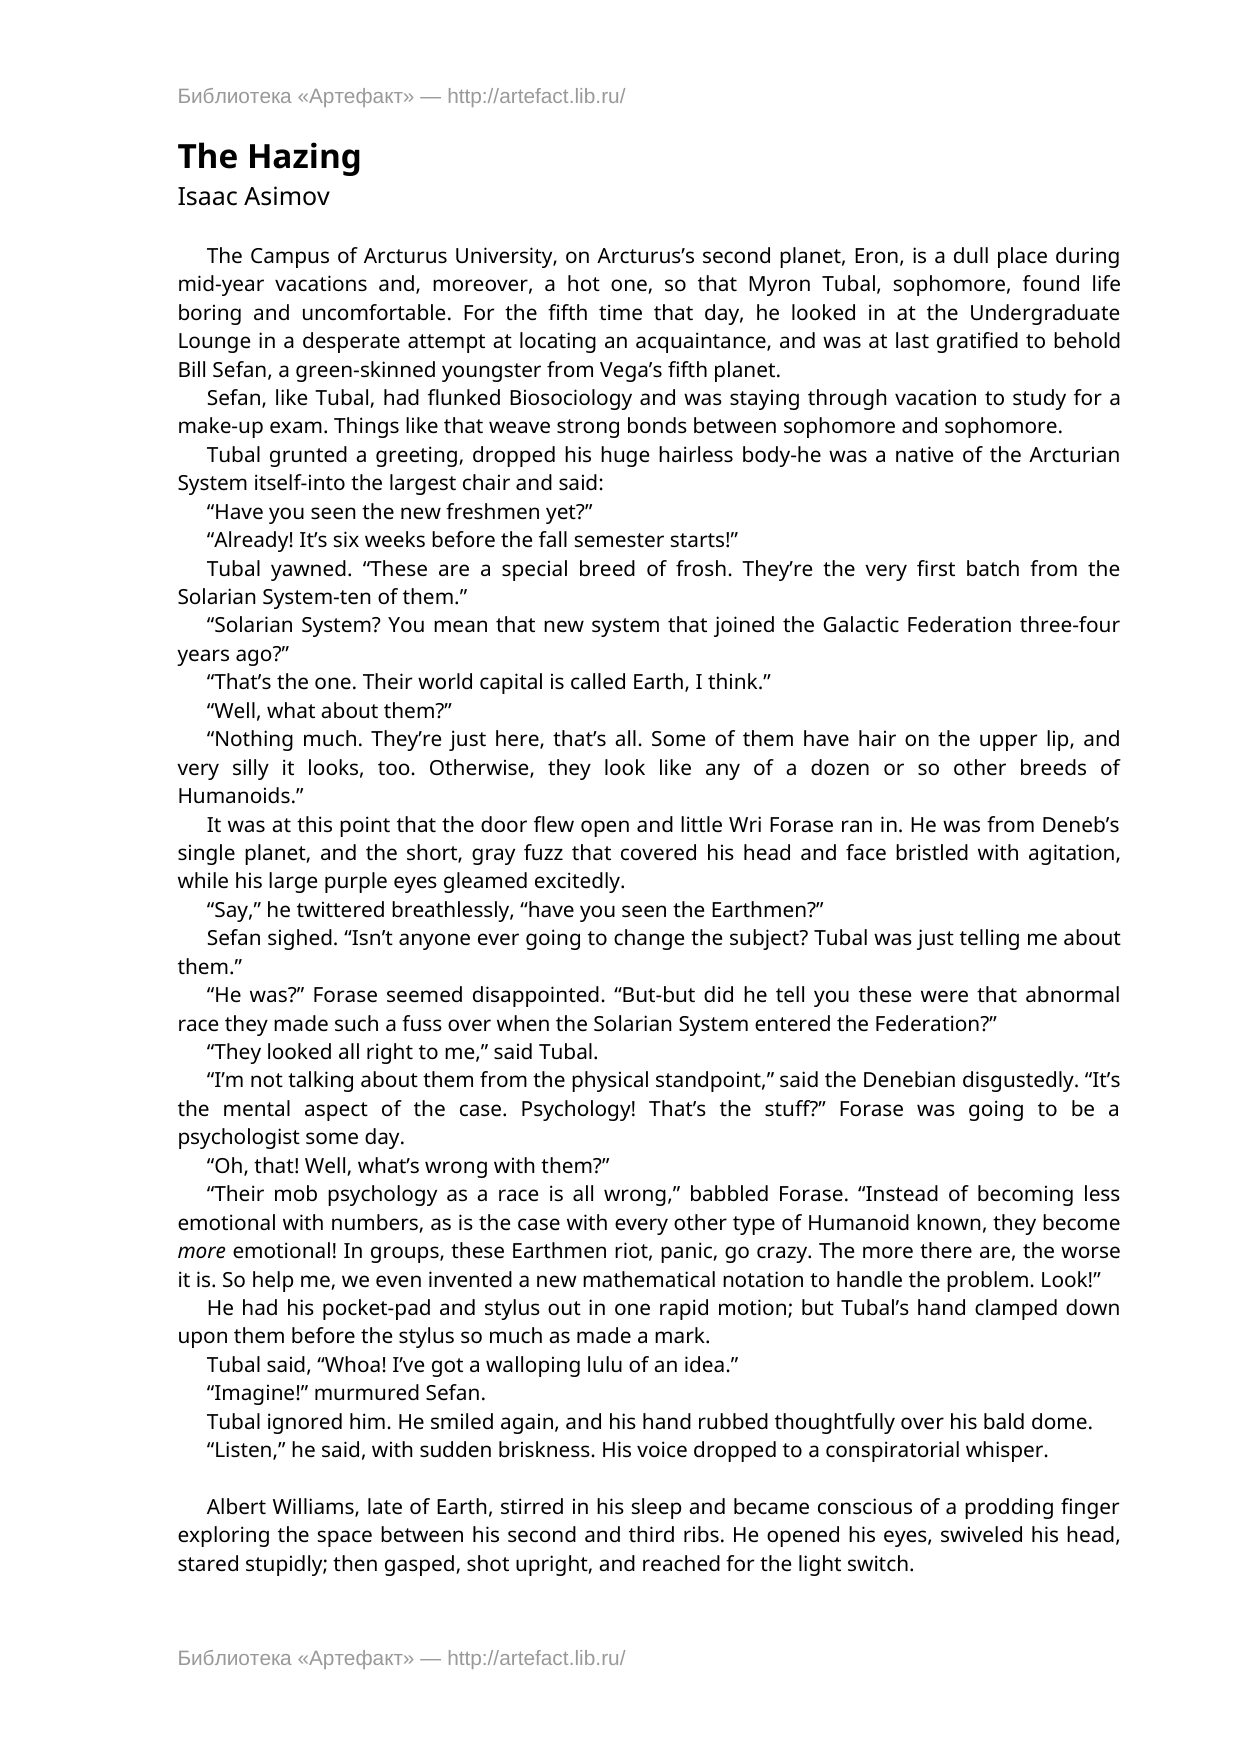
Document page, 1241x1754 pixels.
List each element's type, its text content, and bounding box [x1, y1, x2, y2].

text “He was?” Forase seemed disappointed. “But-but did he tell you these were that abnormal race they made such a fuss over when the Solarian System entered the Federation?” [177, 980, 1122, 1037]
text “Listen,” he said, with sudden briskness. His voice dropped to a conspiratorial whisper. [177, 1435, 1122, 1464]
subtitle The Hazing [177, 133, 1122, 178]
text “Have you seen the new freshmen yet?” [177, 497, 1122, 525]
text It was at this point that the door flew open and little Wri Forase ran in. He was from Deneb’s single planet, and the short, gray fuzz that covered his head and face bristled with agitation, while his large purple eyes gleamed excitedly. [177, 810, 1122, 895]
text He had his pocket-pad and stylus out in one rapid motion; but Tubal’s hand clamped down upon them before the stylus so much as made a mark. [177, 1293, 1122, 1350]
text “Say,” he twittered breathlessly, “have you seen the Earthmen?” [177, 895, 1122, 923]
text Tubal yawned. “These are a special breed of frosh. They’re the very first batch from the Solarian System-ten of them.” [177, 554, 1122, 611]
text “Their mob psychology as a race is all wrong,” babbled Forase. “Instead of becoming less emotional with numbers, as is the case with every other type of Humanoid known, they become more emotional! In groups, these Earthmen riot, panic, go crazy. The more there are, the worse it is. So help me, we even invented a new mathematical notation to handle the problem. Look!” [177, 1179, 1122, 1293]
text Albert Williams, late of Earth, stirred in his sleep and became conscious of a prodding finger exploring the space between his second and third ribs. He opened his eyes, swiveled his head, stared stupidly; then gasped, shot upright, and reached for the light switch. [177, 1492, 1122, 1577]
text “Well, what about them?” [177, 696, 1122, 724]
text The Campus of Arcturus University, on Arcturus’s second planet, Eron, is a dull place during mid-year vacations and, moreover, a hot one, so that Myron Tubal, sophomore, found life boring and uncomfortable. For the fifth time that day, he looked in at the Undergraduate Lounge in a desperate attempt at locating an acquaintance, and was at last gratified to behold Bill Sefan, a green-skinned youngster from Vega’s fifth planet. [177, 241, 1122, 383]
text “Solarian System? You mean that new system that joined the Galactic Federation three-four years ago?” [177, 611, 1122, 667]
text “I’m not talking about them from the physical standpoint,” said the Denebian disgustedly. “It’s the mental aspect of the case. Psychology! That’s the stuff?” Forase was going to be a psychologist some day. [177, 1066, 1122, 1151]
text Sefan sighed. “Isn’t anyone ever going to change the subject? Tubal was just telling me about them.” [177, 923, 1122, 980]
text “Already! It’s six weeks before the fall semester starts!” [177, 525, 1122, 554]
text Tubal said, “Whoa! I’ve got a walloping lulu of an idea.” [177, 1350, 1122, 1378]
text “Imagine!” murmured Sefan. [177, 1378, 1122, 1407]
text “That’s the one. Their world capital is called Earth, I think.” [177, 667, 1122, 696]
text “They looked all right to me,” said Tubal. [177, 1037, 1122, 1066]
text Isaac Asimov [177, 178, 1122, 212]
text Sefan, like Tubal, had flunked Biosociology and was staying through vacation to study for a make-up exam. Things like that weave strong bonds between sophomore and sophomore. [177, 383, 1122, 440]
text Tubal ignored him. He smiled again, and his hand rubbed thoughtfully over his bald dome. [177, 1407, 1122, 1435]
text “Nothing much. They’re just here, that’s all. Some of them have hair on the upper lip, and very silly it looks, too. Otherwise, they look like any of a dozen or so other breeds of Humanoids.” [177, 724, 1122, 810]
text “Oh, that! Well, what’s wrong with them?” [177, 1151, 1122, 1179]
text Tubal grunted a greeting, dropped his huge hairless body-he was a native of the Arcturian System itself-into the largest chair and said: [177, 440, 1122, 497]
